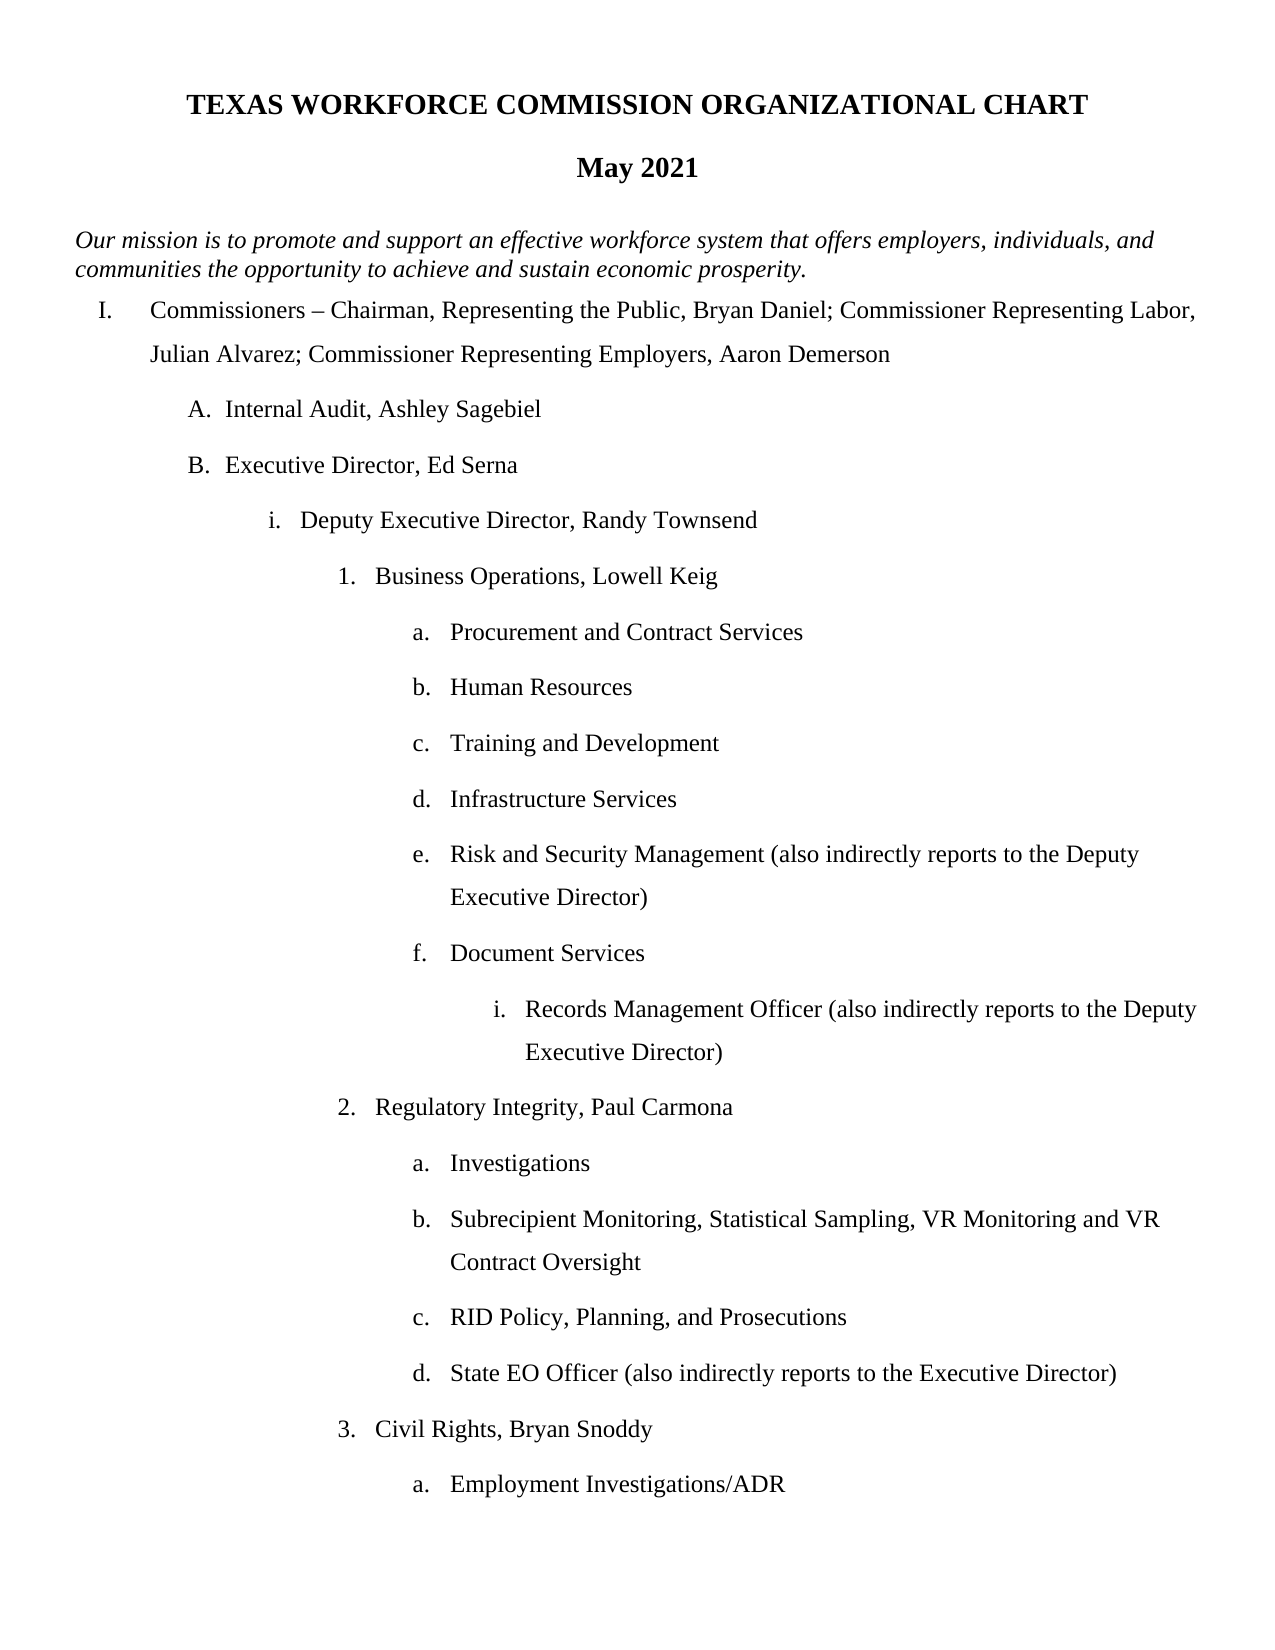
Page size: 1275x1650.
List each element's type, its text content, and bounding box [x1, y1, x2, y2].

list Business Operations, Lowell Keig [337, 561, 1200, 590]
list Training and Development [412, 728, 1200, 757]
list Document Services [412, 938, 1200, 967]
subtitle May 2021 [75, 150, 1200, 184]
list Regulatory Integrity, Paul Carmona [337, 1092, 1200, 1121]
list Employment Investigations/ADR [412, 1469, 1200, 1498]
list Records Management Officer (also indirectly reports to the Deputy Executive Director) [506, 994, 1200, 1066]
list Infrastructure Services [412, 784, 1200, 812]
list RID Policy, Planning, and Prosecutions [412, 1302, 1200, 1331]
list Investigations [412, 1148, 1200, 1177]
list Civil Rights, Bryan Snoddy [337, 1414, 1200, 1442]
subtitle TEXAS WORKFORCE COMMISSION ORGANIZATIONAL CHART [75, 87, 1200, 121]
list Risk and Security Management (also indirectly reports to the Deputy Executive Director) [412, 839, 1200, 911]
list Internal Audit, Ashley Sagebiel [187, 394, 1200, 423]
list Executive Director, Ed Serna [187, 450, 1200, 479]
list Human Resources [412, 672, 1200, 701]
list Deputy Executive Director, Randy Townsend [281, 506, 1200, 534]
text Our mission is to promote and support an effective workforce system that offers employers, individuals, and communities the opportunity to achieve and sustain economic prosperity. [75, 226, 1200, 283]
list Subrecipient Monitoring, Statistical Sampling, VR Monitoring and VR Contract Oversight [412, 1204, 1200, 1276]
list State EO Officer (also indirectly reports to the Executive Director) [412, 1358, 1200, 1387]
list Commissioners – Chairman, Representing the Public, Bryan Daniel; Commissioner Representing Labor, Julian Alvarez; Commissioner Representing Employers, Aaron Demerson [112, 296, 1200, 367]
list Procurement and Contract Services [412, 617, 1200, 646]
